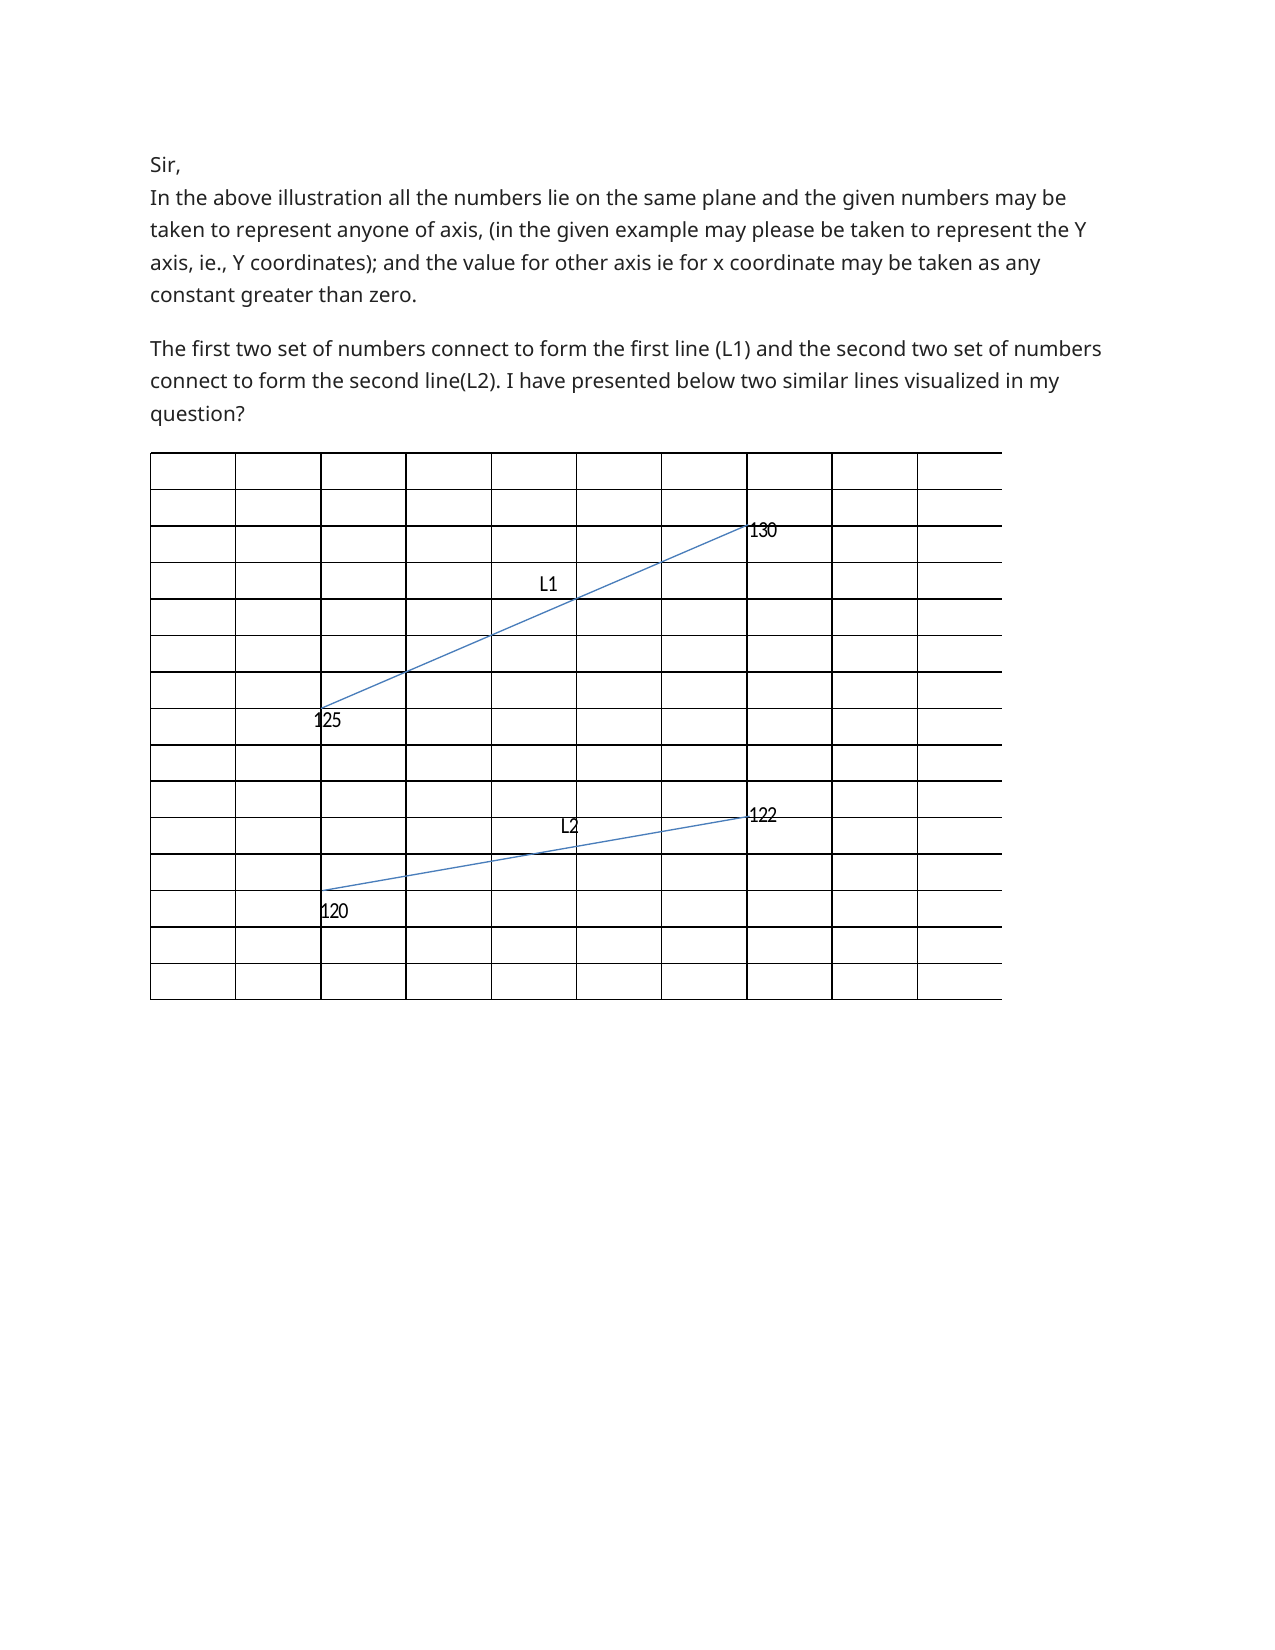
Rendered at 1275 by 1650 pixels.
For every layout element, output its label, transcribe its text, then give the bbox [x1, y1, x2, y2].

text The first two set of numbers connect to form the first line (L1) and the second two set of numbers connect to form the second line(L2). I have presented below two similar lines visualized in my question? [150, 334, 1125, 427]
text Sir, In the above illustration all the numbers lie on the same plane and the given numbers may be taken to represent anyone of axis, (in the given example may please be taken to represent the Y axis, ie., Y coordinates); and the value for other axis ie for x coordinate may be taken as any constant greater than zero. [150, 150, 1125, 309]
